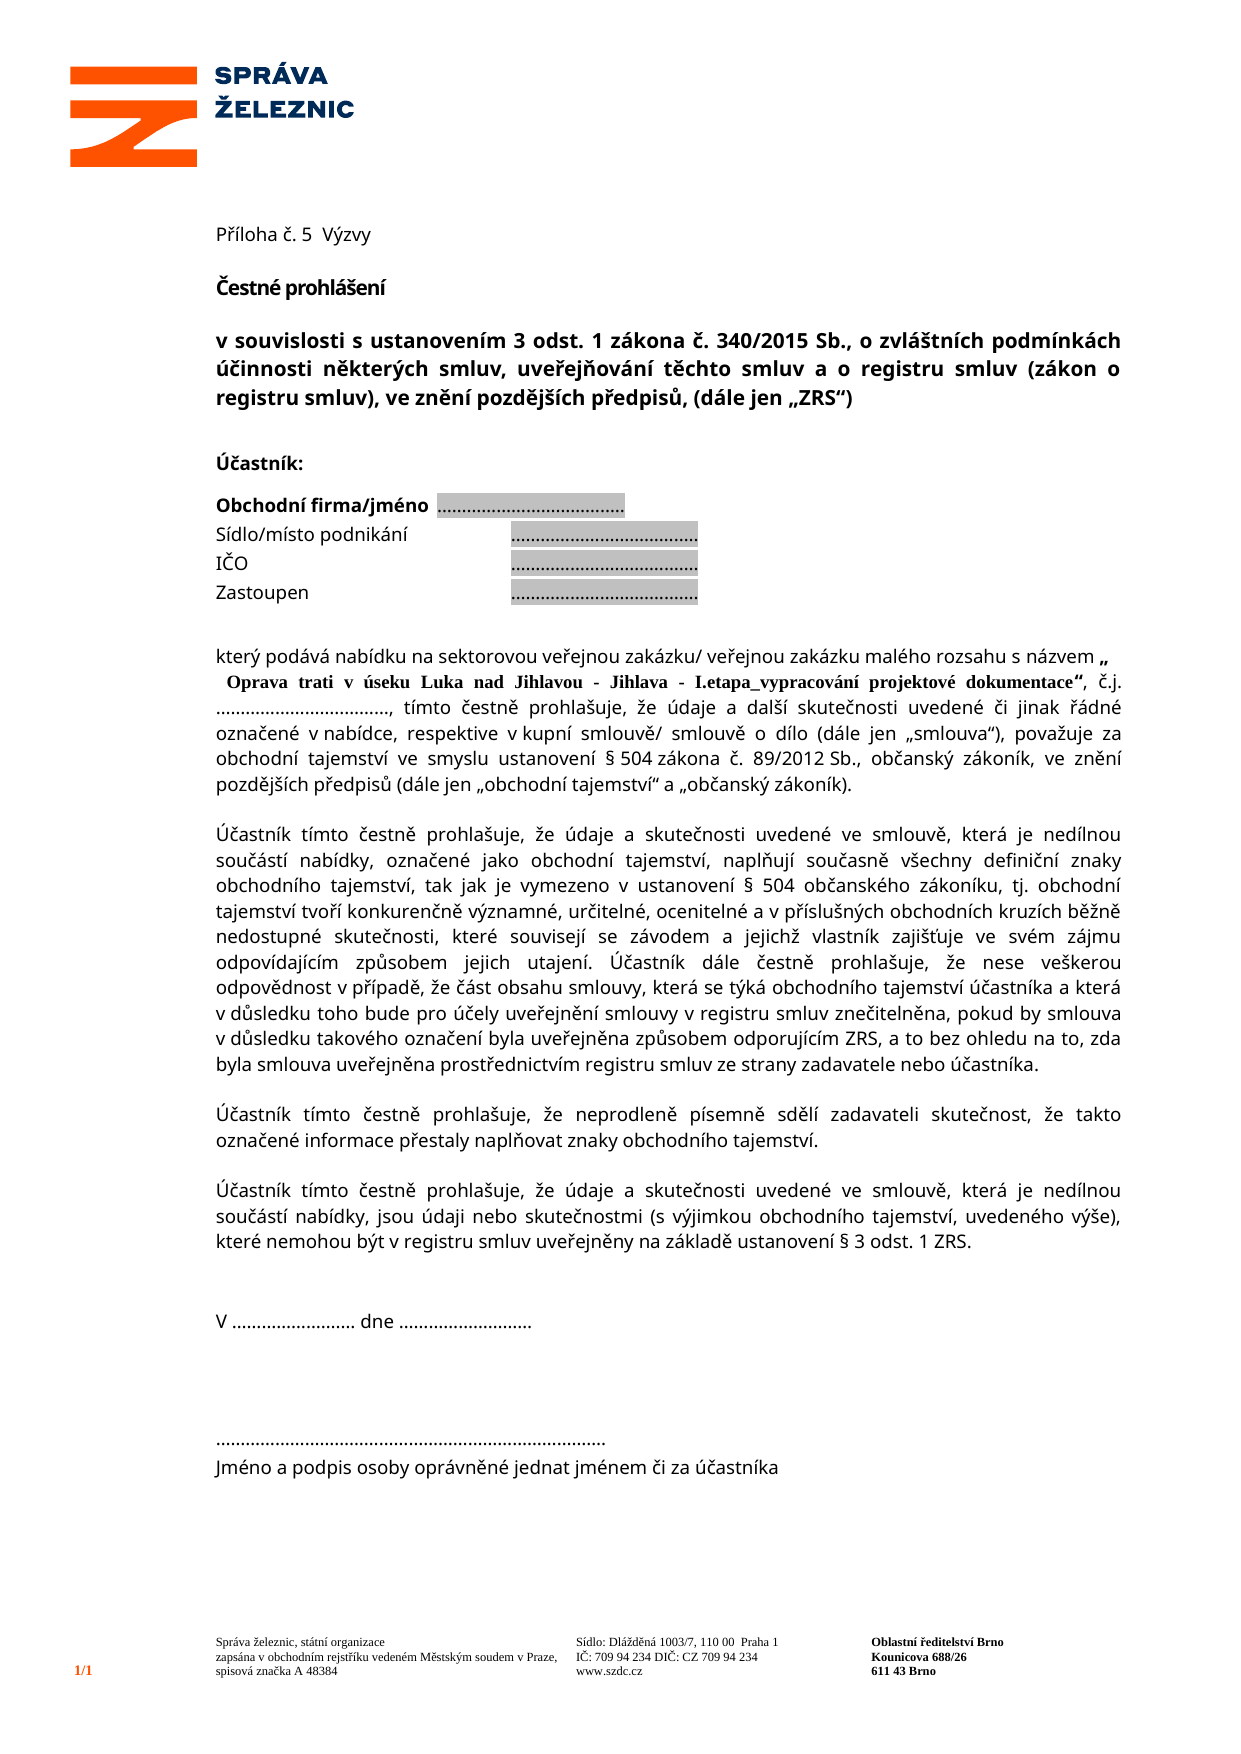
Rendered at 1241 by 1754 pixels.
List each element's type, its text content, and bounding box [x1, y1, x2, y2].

text Účastník tímto čestně prohlašuje, že neprodleně písemně sdělí zadavateli skutečnost, že takto označené informace přestaly naplňovat znaky obchodního tajemství. [216, 1102, 1122, 1153]
text Obchodní firma/jméno …………………………….…. [216, 489, 1122, 518]
text který podává nabídku na sektorovou veřejnou zakázku/ veřejnou zakázku malého rozsahu s názvem „ [216, 643, 1122, 669]
text Účastník tímto čestně prohlašuje, že údaje a skutečnosti uvedené ve smlouvě, která je nedílnou součástí nabídky, jsou údaji nebo skutečnostmi (s výjimkou obchodního tajemství, uvedeného výše), které nemohou být v registru smluv uveřejněny na základě ustanovení § 3 odst. 1 ZRS. [216, 1178, 1122, 1254]
text Zastoupen ……………………….………. [216, 576, 1122, 605]
text Oprava trati v úseku Luka nad Jihlavou - Jihlava - I.etapa_vypracování projektové dokumentace“, č.j. ……………………..………, tímto čestně prohlašuje, že údaje a další skutečnosti uvedené či jinak řádné označené v nabídce, respektive v kupní smlouvě/ smlouvě o dílo (dále jen „smlouva“), považuje za obchodní tajemství ve smyslu ustanovení § 504 zákona č. 89/2012 Sb., občanský zákoník, ve znění pozdějších předpisů (dále jen „obchodní tajemství“ a „občanský zákoník). [216, 669, 1122, 796]
text V ………………….… dne ……………………… [216, 1305, 1121, 1334]
text ……………………………………………………………………. [216, 1421, 1121, 1451]
text v souvislosti s ustanovením 3 odst. 1 zákona č. 340/2015 Sb., o zvláštních podmínkách účinnosti některých smluv, uveřejňování těchto smluv a o registru smluv (zákon o registru smluv), ve znění pozdějších předpisů, (dále jen „ZRS“) [216, 326, 1122, 411]
text IČO ………………………….……. [216, 547, 1122, 576]
text Jméno a podpis osoby oprávněné jednat jménem či za účastníka [216, 1451, 1121, 1480]
text Účastník: [216, 446, 1122, 477]
text Sídlo/místo podnikání …………………………….…. [216, 518, 1122, 547]
title Čestné prohlášení [216, 273, 1122, 301]
text Příloha č. 5 Výzvy [216, 222, 1122, 247]
text Účastník tímto čestně prohlašuje, že údaje a skutečnosti uvedené ve smlouvě, která je nedílnou součástí nabídky, označené jako obchodní tajemství, naplňují současně všechny definiční znaky obchodního tajemství, tak jak je vymezeno v ustanovení § 504 občanského zákoníku, tj. obchodní tajemství tvoří konkurenčně významné, určitelné, ocenitelné a v příslušných obchodních kruzích běžně nedostupné skutečnosti, které souvisejí se závodem a jejichž vlastník zajišťuje ve svém zájmu odpovídajícím způsobem jejich utajení. Účastník dále čestně prohlašuje, že nese veškerou odpovědnost v případě, že část obsahu smlouvy, která se týká obchodního tajemství účastníka a která v důsledku toho bude pro účely uveřejnění smlouvy v registru smluv znečitelněna, pokud by smlouva v důsledku takového označení byla uveřejněna způsobem odporujícím ZRS, a to bez ohledu na to, zda byla smlouva uveřejněna prostřednictvím registru smluv ze strany zadavatele nebo účastníka. [216, 821, 1122, 1077]
